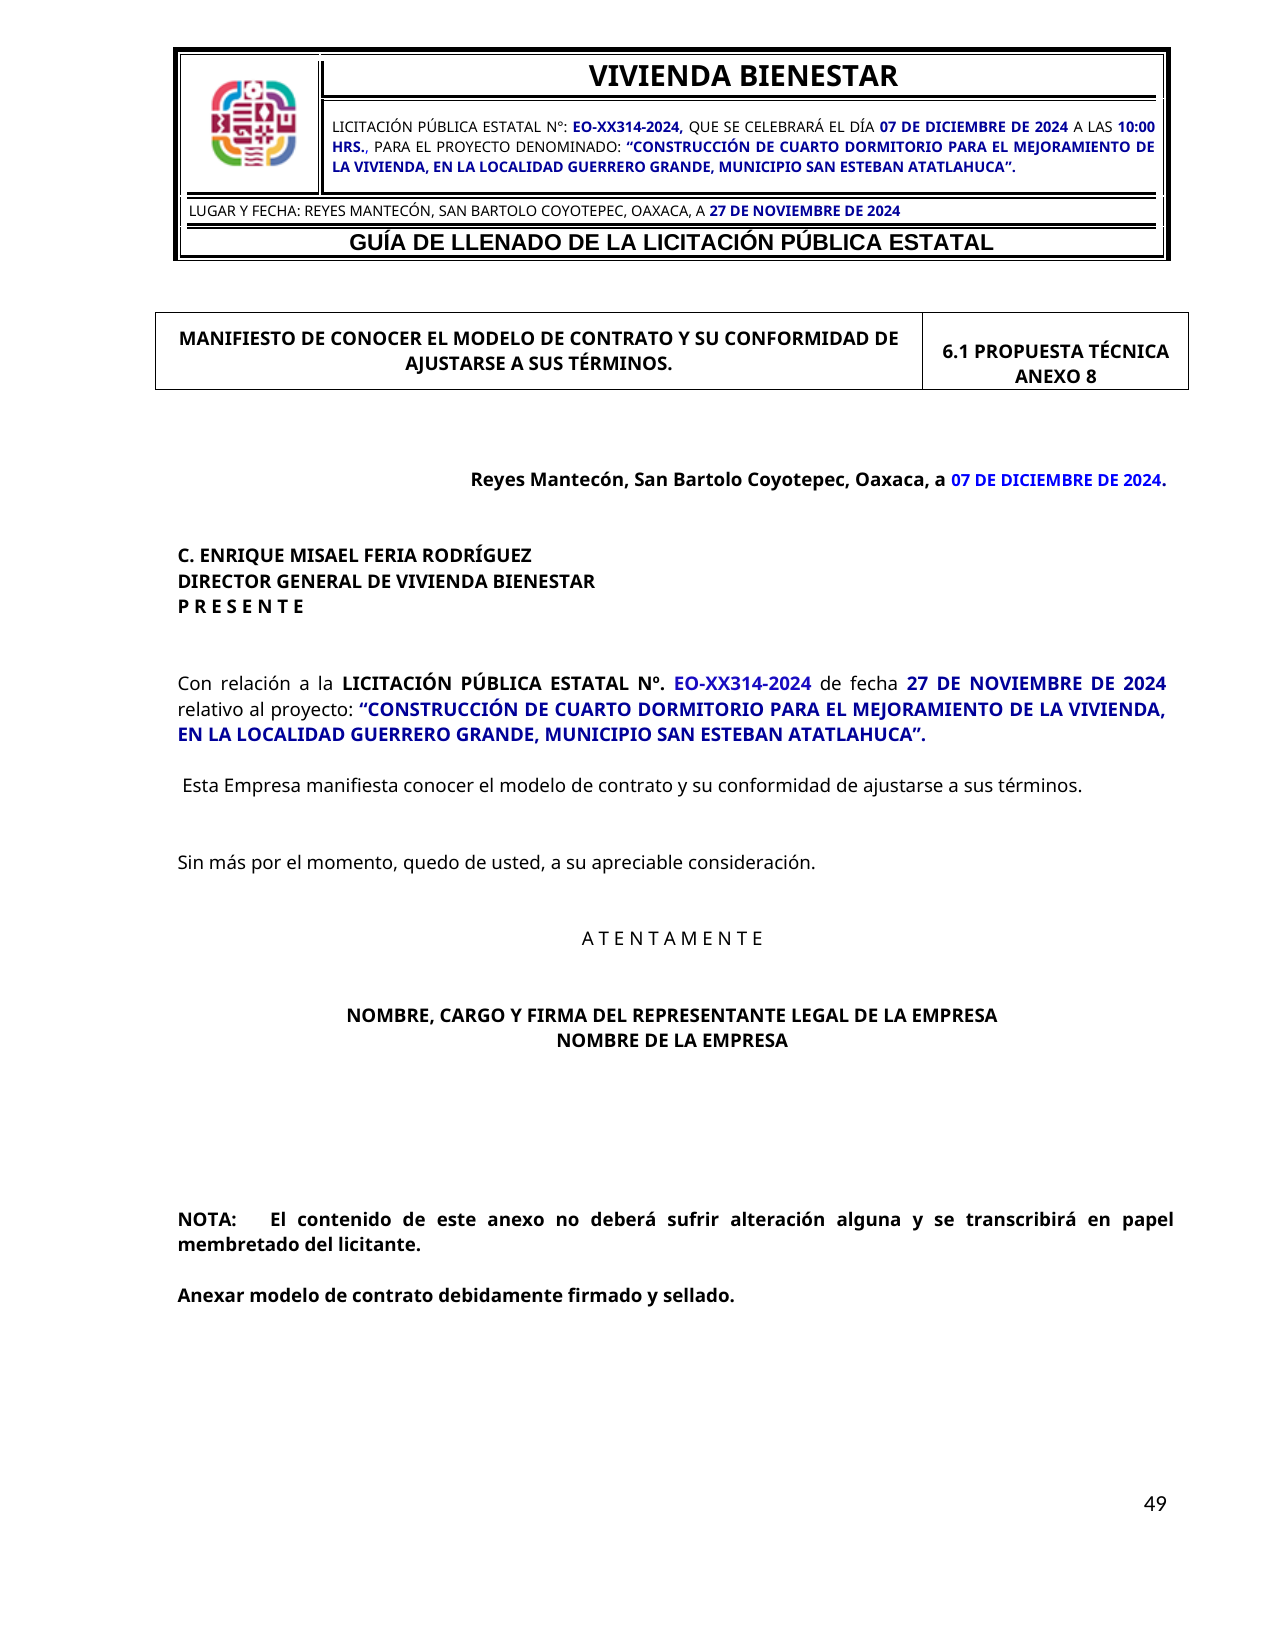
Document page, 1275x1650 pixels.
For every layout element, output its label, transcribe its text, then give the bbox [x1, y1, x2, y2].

picture [200, 73, 307, 172]
text NOTA: El contenido de este anexo no deberá sufrir alteración alguna y se transcribirá en papel membretado del licitante. [177, 1206, 1176, 1257]
text NOMBRE DE LA EMPRESA [177, 1028, 1167, 1053]
text NOMBRE, CARGO Y FIRMA DEL REPRESENTANTE LEGAL DE LA EMPRESA [177, 1002, 1167, 1028]
text Sin más por el momento, quedo de usted, a su apreciable consideración. [177, 849, 1167, 874]
text Reyes Mantecón, San Bartolo Coyotepec, Oaxaca, a 07 DE DICIEMBRE DE 2024. [177, 466, 1167, 492]
list Con relación a la LICITACIÓN PÚBLICA ESTATAL Nº. EO-XX314-2024 de fecha 27 DE NOVIEMBRE DE 2024 relativo al proyecto: “CONSTRUCCIÓN DE CUARTO DORMITORIO PARA EL MEJORAMIENTO DE LA VIVIENDA, EN LA LOCALIDAD GUERRERO GRANDE, MUNICIPIO SAN ESTEBAN ATATLAHUCA”. [177, 670, 1167, 747]
text Anexar modelo de contrato debidamente firmado y sellado. [177, 1283, 1167, 1308]
text P R E S E N T E [177, 594, 1167, 619]
text A T E N T A M E N T E [177, 926, 1167, 951]
table_header 6.1 PROPUESTA TÉCNICA ANEXO 8 [923, 313, 1188, 389]
text C. ENRIQUE MISAEL FERIA RODRÍGUEZ [177, 543, 1167, 568]
table_header MANIFIESTO DE CONOCER EL MODELO DE CONTRATO Y SU CONFORMIDAD DE AJUSTARSE A SUS TÉRMINOS. [156, 313, 922, 389]
text Esta Empresa manifiesta conocer el modelo de contrato y su conformidad de ajustarse a sus términos. [177, 772, 1167, 798]
text DIRECTOR GENERAL DE VIVIENDA BIENESTAR [177, 568, 1167, 594]
